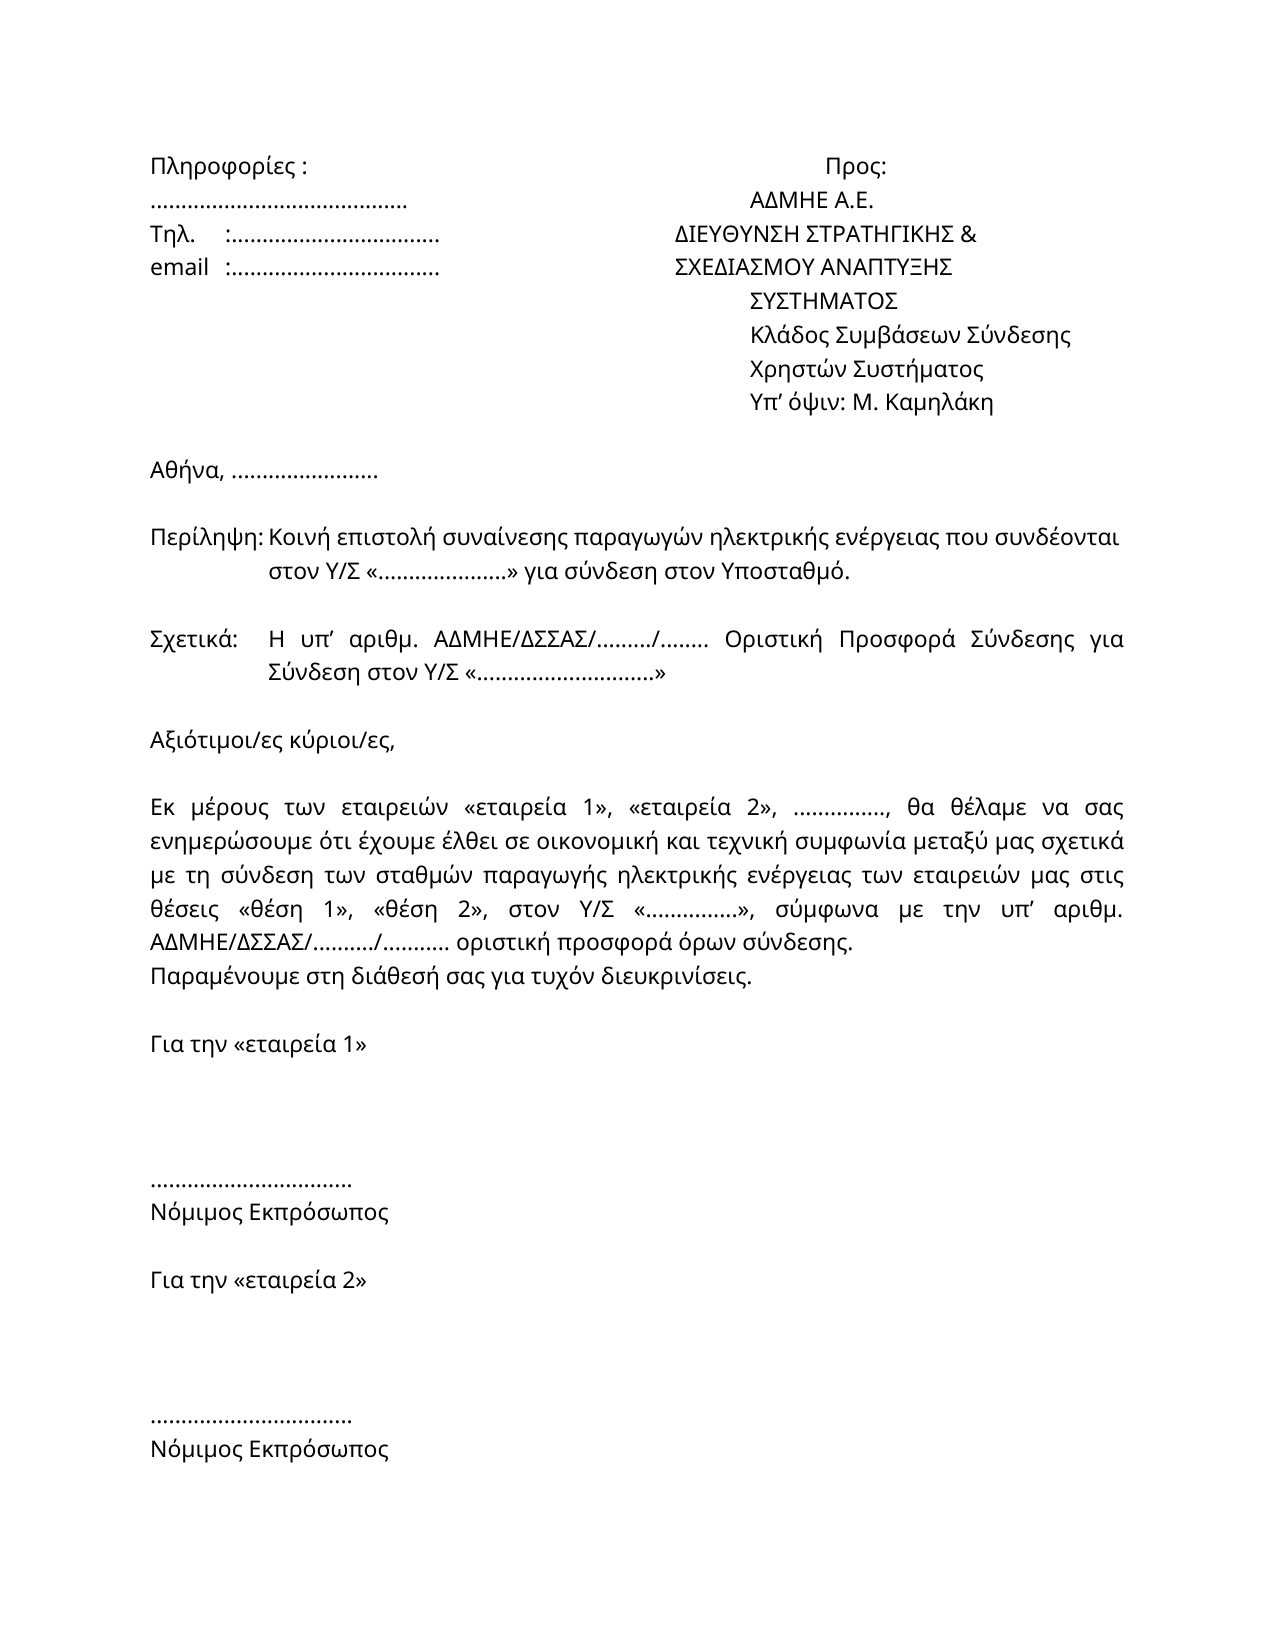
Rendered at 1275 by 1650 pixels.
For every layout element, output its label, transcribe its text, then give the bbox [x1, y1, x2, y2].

text Τηλ. :.................................. ΔΙΕΥΘΥΝΣΗ ΣΤΡΑΤΗΓΙΚΗΣ & [150, 217, 1125, 249]
text ΣΥΣΤΗΜΑΤΟΣ [150, 285, 1125, 316]
text Υπ’ όψιν: Μ. Καμηλάκη [675, 386, 1125, 417]
text Αθήνα, ........................ [150, 454, 1125, 485]
text Αξιότιμοι/ες κύριοι/ες, [150, 724, 1125, 755]
text Περίληψη: Κοινή επιστολή συναίνεσης παραγωγών ηλεκτρικής ενέργειας που συνδέονται στον Υ/Σ «.....................» για σύνδεση στον Υποσταθμό. [150, 521, 1125, 586]
text Νόμιμος Εκπρόσωπος [150, 1432, 1125, 1464]
text Παραμένουμε στη διάθεσή σας για τυχόν διευκρινίσεις. [150, 960, 1125, 991]
text .......................................... ΑΔΜΗΕ Α.Ε. [150, 184, 1125, 215]
text Για την «εταιρεία 1» [150, 1027, 1125, 1059]
text Χρηστών Συστήματος [675, 352, 1125, 384]
text Κλάδος Συμβάσεων Σύνδεσης [150, 319, 1125, 350]
text Πληροφορίες : Προς: [150, 150, 1125, 181]
text Νόμιμος Εκπρόσωπος [150, 1196, 1125, 1227]
text ................................. [150, 1399, 1125, 1430]
text Για την «εταιρεία 2» [150, 1264, 1125, 1295]
text email :.................................. ΣΧΕΔΙΑΣΜΟΥ ΑΝΑΠΤΥΞΗΣ [150, 251, 1125, 282]
text Σχετικά: Η υπ’ αριθμ. ΑΔΜΗΕ/ΔΣΣΑΣ/........./........ Οριστική Προσφορά Σύνδεσης για Σύνδεση στον Υ/Σ «.............................» [150, 622, 1125, 687]
text ................................. [150, 1162, 1125, 1194]
text Εκ μέρους των εταιρειών «εταιρεία 1», «εταιρεία 2», ..............., θα θέλαμε να σας ενημερώσουμε ότι έχουμε έλθει σε οικονομική και τεχνική συμφωνία μεταξύ μας σχετικά με τη σύνδεση των σταθμών παραγωγής ηλεκτρικής ενέργειας των εταιρειών μας στις θέσεις «θέση 1», «θέση 2», στον Υ/Σ «...............», σύμφωνα με την υπ’ αριθμ. ΑΔΜΗΕ/ΔΣΣΑΣ/........../........... οριστική προσφορά όρων σύνδεσης. [150, 791, 1125, 957]
